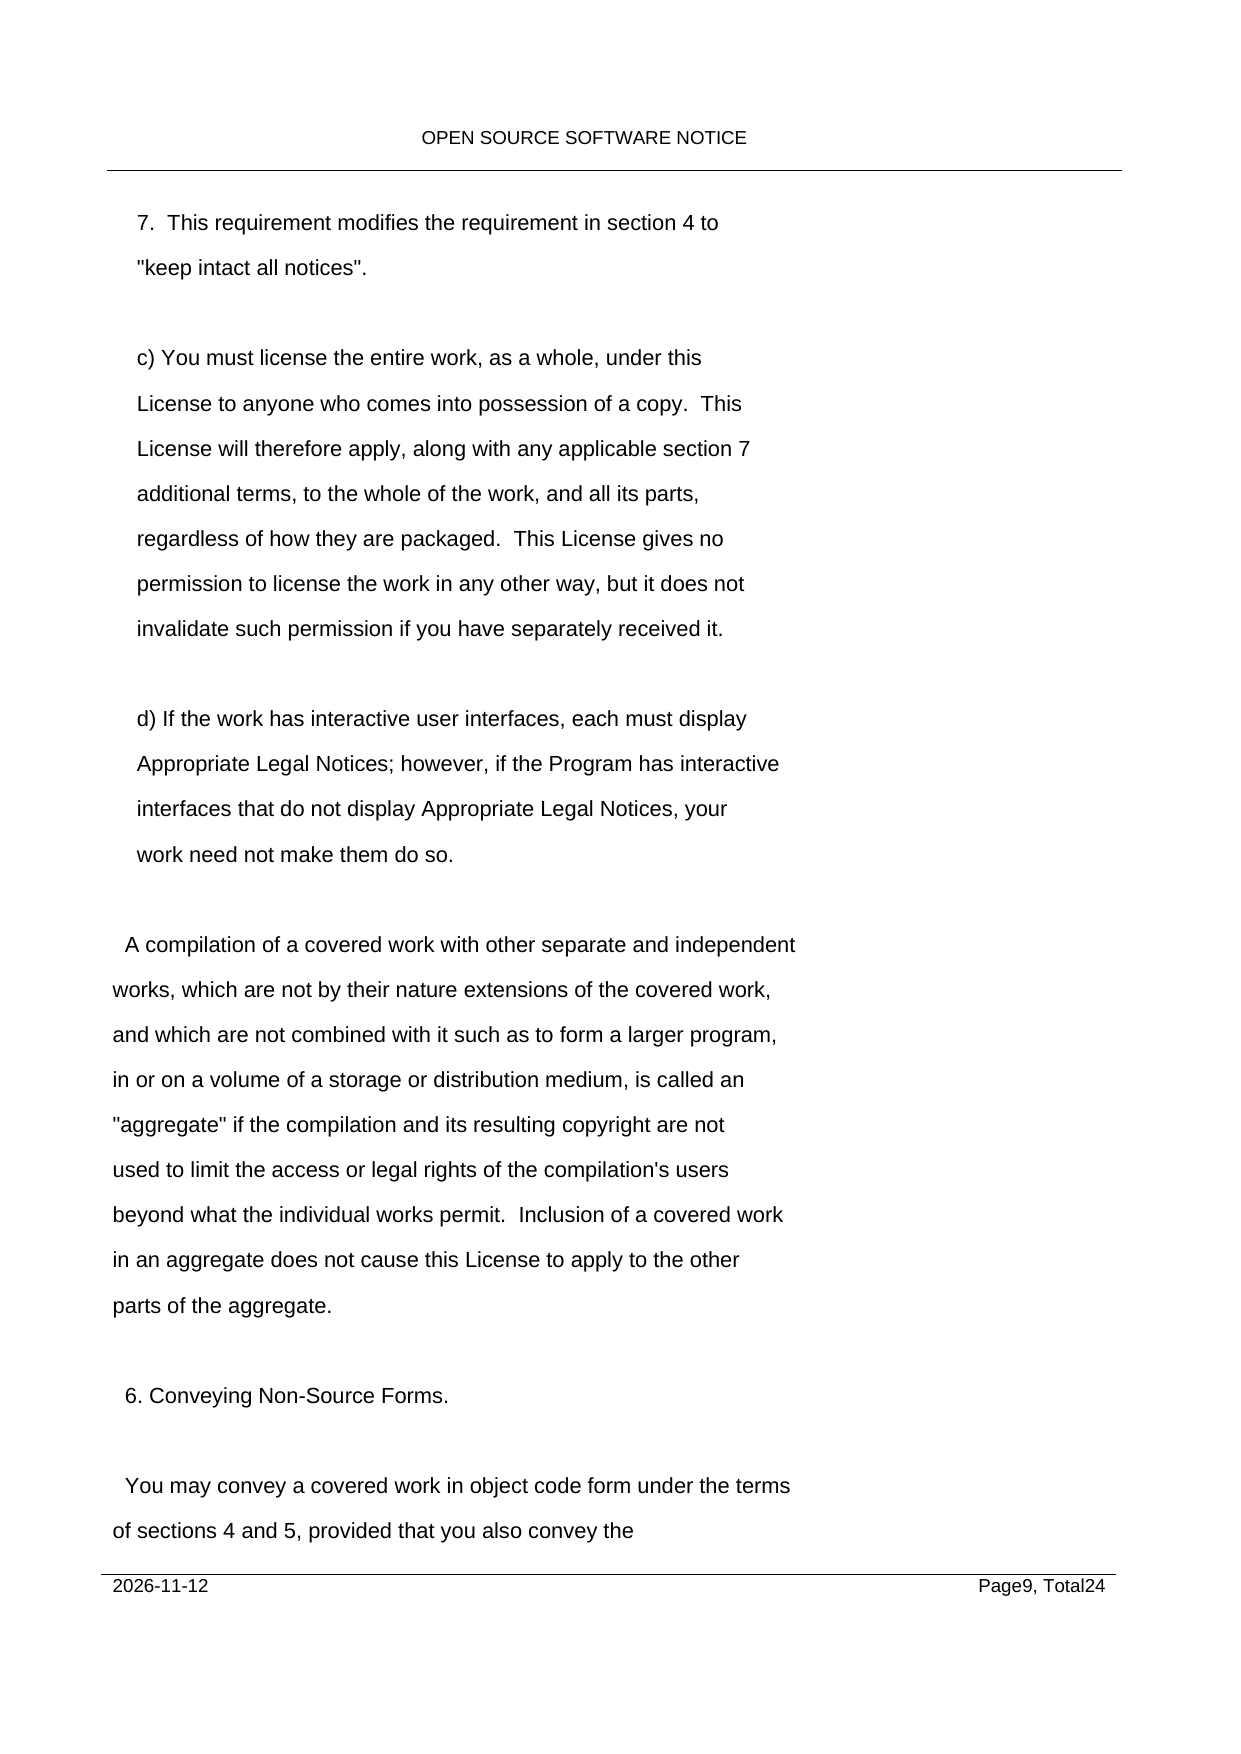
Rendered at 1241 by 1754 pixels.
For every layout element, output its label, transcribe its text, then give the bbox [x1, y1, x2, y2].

text d) If the work has interactive user interfaces, each must display [112, 702, 1128, 735]
text parts of the aggregate. [112, 1289, 1128, 1321]
text Appropriate Legal Notices; however, if the Program has interactive [112, 748, 1128, 780]
text in an aggregate does not cause this License to apply to the other [112, 1244, 1128, 1276]
text "keep intact all notices". [112, 251, 1128, 284]
text c) You must license the entire work, as a whole, under this [112, 342, 1128, 374]
text License to anyone who comes into possession of a copy. This [112, 387, 1128, 419]
text beyond what the individual works permit. Inclusion of a covered work [112, 1199, 1128, 1231]
text additional terms, to the whole of the work, and all its parts, [112, 477, 1128, 509]
text regardless of how they are packaged. This License gives no [112, 522, 1128, 554]
text 6. Conveying Non-Source Forms. [112, 1379, 1128, 1412]
text "aggregate" if the compilation and its resulting copyright are not [112, 1108, 1128, 1141]
text License will therefore apply, along with any applicable section 7 [112, 432, 1128, 464]
text works, which are not by their nature extensions of the covered work, [112, 973, 1128, 1006]
text A compilation of a covered work with other separate and independent [112, 928, 1128, 961]
text 7. This requirement modifies the requirement in section 4 to [112, 206, 1128, 239]
text invalidate such permission if you have separately received it. [112, 612, 1128, 645]
text interfaces that do not display Appropriate Legal Notices, your [112, 793, 1128, 825]
text of sections 4 and 5, provided that you also convey the [112, 1514, 1128, 1547]
text permission to license the work in any other way, but it does not [112, 567, 1128, 600]
text You may convey a covered work in object code form under the terms [112, 1469, 1128, 1502]
text and which are not combined with it such as to form a larger program, [112, 1018, 1128, 1051]
text in or on a volume of a storage or distribution medium, is called an [112, 1063, 1128, 1096]
text used to limit the access or legal rights of the compilation's users [112, 1153, 1128, 1186]
text work need not make them do so. [112, 838, 1128, 870]
